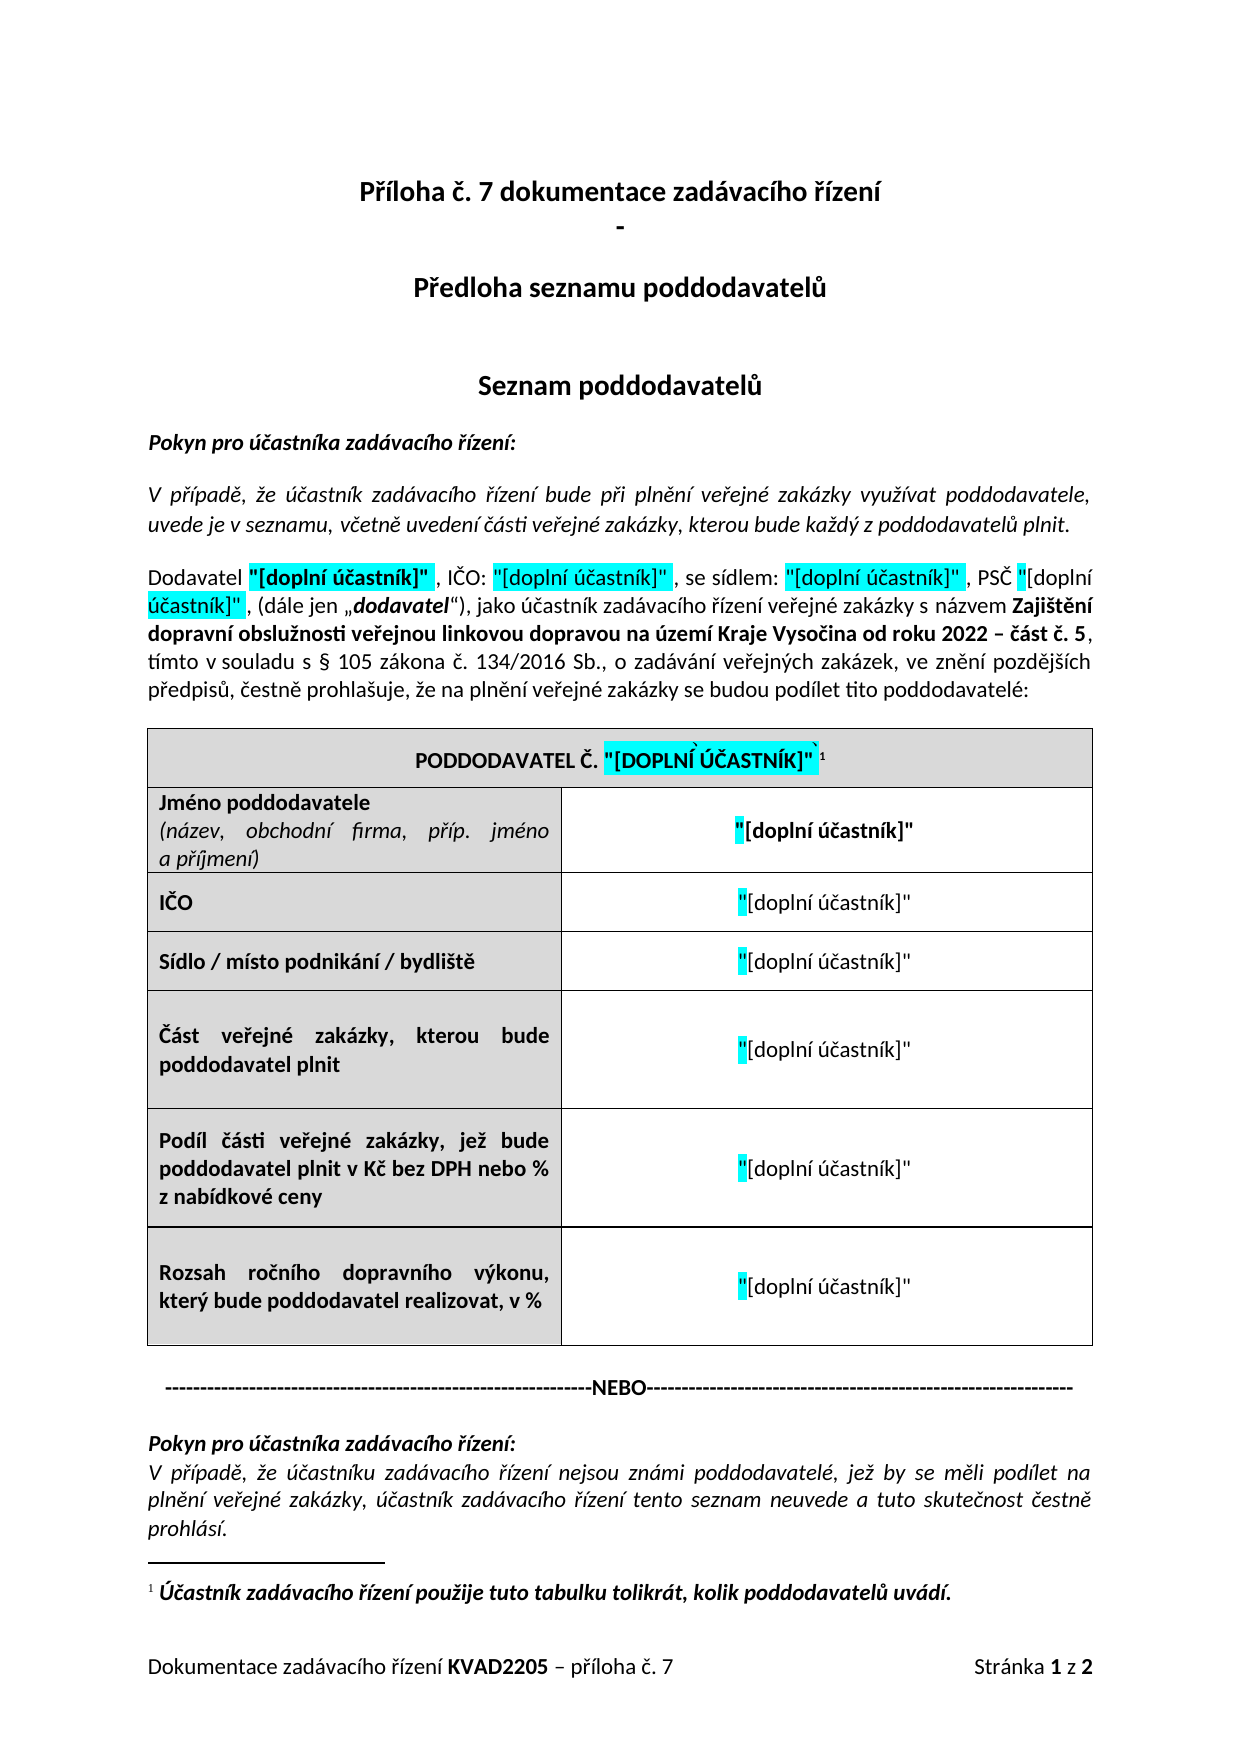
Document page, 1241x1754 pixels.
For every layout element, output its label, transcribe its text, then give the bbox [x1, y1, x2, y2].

table_cell Podíl části veřejné zakázky, jež bude poddodavatel plnit v Kč bez DPH nebo % z nabídkové ceny [148, 1109, 561, 1226]
text Příloha č. 7 dokumentace zadávacího řízení [148, 173, 1093, 208]
text V případě, že účastníku zadávacího řízení nejsou známi poddodavatelé, jež by se měli podílet na plnění veřejné zakázky, účastník zadávacího řízení tento seznam neuvede a tuto skutečnost čestně prohlásí. [148, 1458, 1093, 1542]
text Seznam poddodavatelů [148, 367, 1093, 403]
table_cell [562, 1109, 1092, 1226]
table_cell [562, 932, 1092, 990]
table_cell Jméno poddodavatele (název, obchodní firma, příp. jméno a příjmení) [148, 788, 561, 872]
table_header PODDODAVATEL Č. [148, 729, 1092, 787]
table_cell IČO [148, 873, 561, 931]
text V případě, že účastník zadávacího řízení bude při plnění veřejné zakázky využívat poddodavatele, uvede je v seznamu, včetně uvedení části veřejné zakázky, kterou bude každý z poddodavatelů plnit. [148, 481, 1093, 538]
text Pokyn pro účastníka zadávacího řízení: [148, 428, 1093, 456]
table_cell Rozsah ročního dopravního výkonu, který bude poddodavatel realizovat, v % [148, 1228, 561, 1344]
table_cell [562, 788, 1092, 872]
table_cell [562, 873, 1092, 931]
text - [148, 208, 1093, 244]
table_cell [562, 991, 1092, 1108]
table_cell Část veřejné zakázky, kterou bude poddodavatel plnit [148, 991, 561, 1108]
table_cell [562, 1228, 1092, 1344]
text Dodavatel , IČO: , se sídlem: , PSČ , (dále jen „dodavatel“), jako účastník zadávacího řízení veřejné zakázky s názvem Zajištění dopravní obslužnosti veřejnou linkovou dopravou na území Kraje Vysočina od roku 2022 – část č. 5, tímto v souladu s § 105 zákona č. 134/2016 Sb., o zadávání veřejných zakázek, ve znění pozdějších předpisů, čestně prohlašuje, že na plnění veřejné zakázky se budou podílet tito poddodavatelé: [148, 563, 1093, 703]
text Pokyn pro účastníka zadávacího řízení: [148, 1429, 1093, 1458]
text Předloha seznamu poddodavatelů [148, 269, 1093, 304]
text -------------------------------------------------------------NEBO------------------------------------------------------------- [148, 1373, 1093, 1402]
table_cell Sídlo / místo podnikání / bydliště [148, 932, 561, 990]
